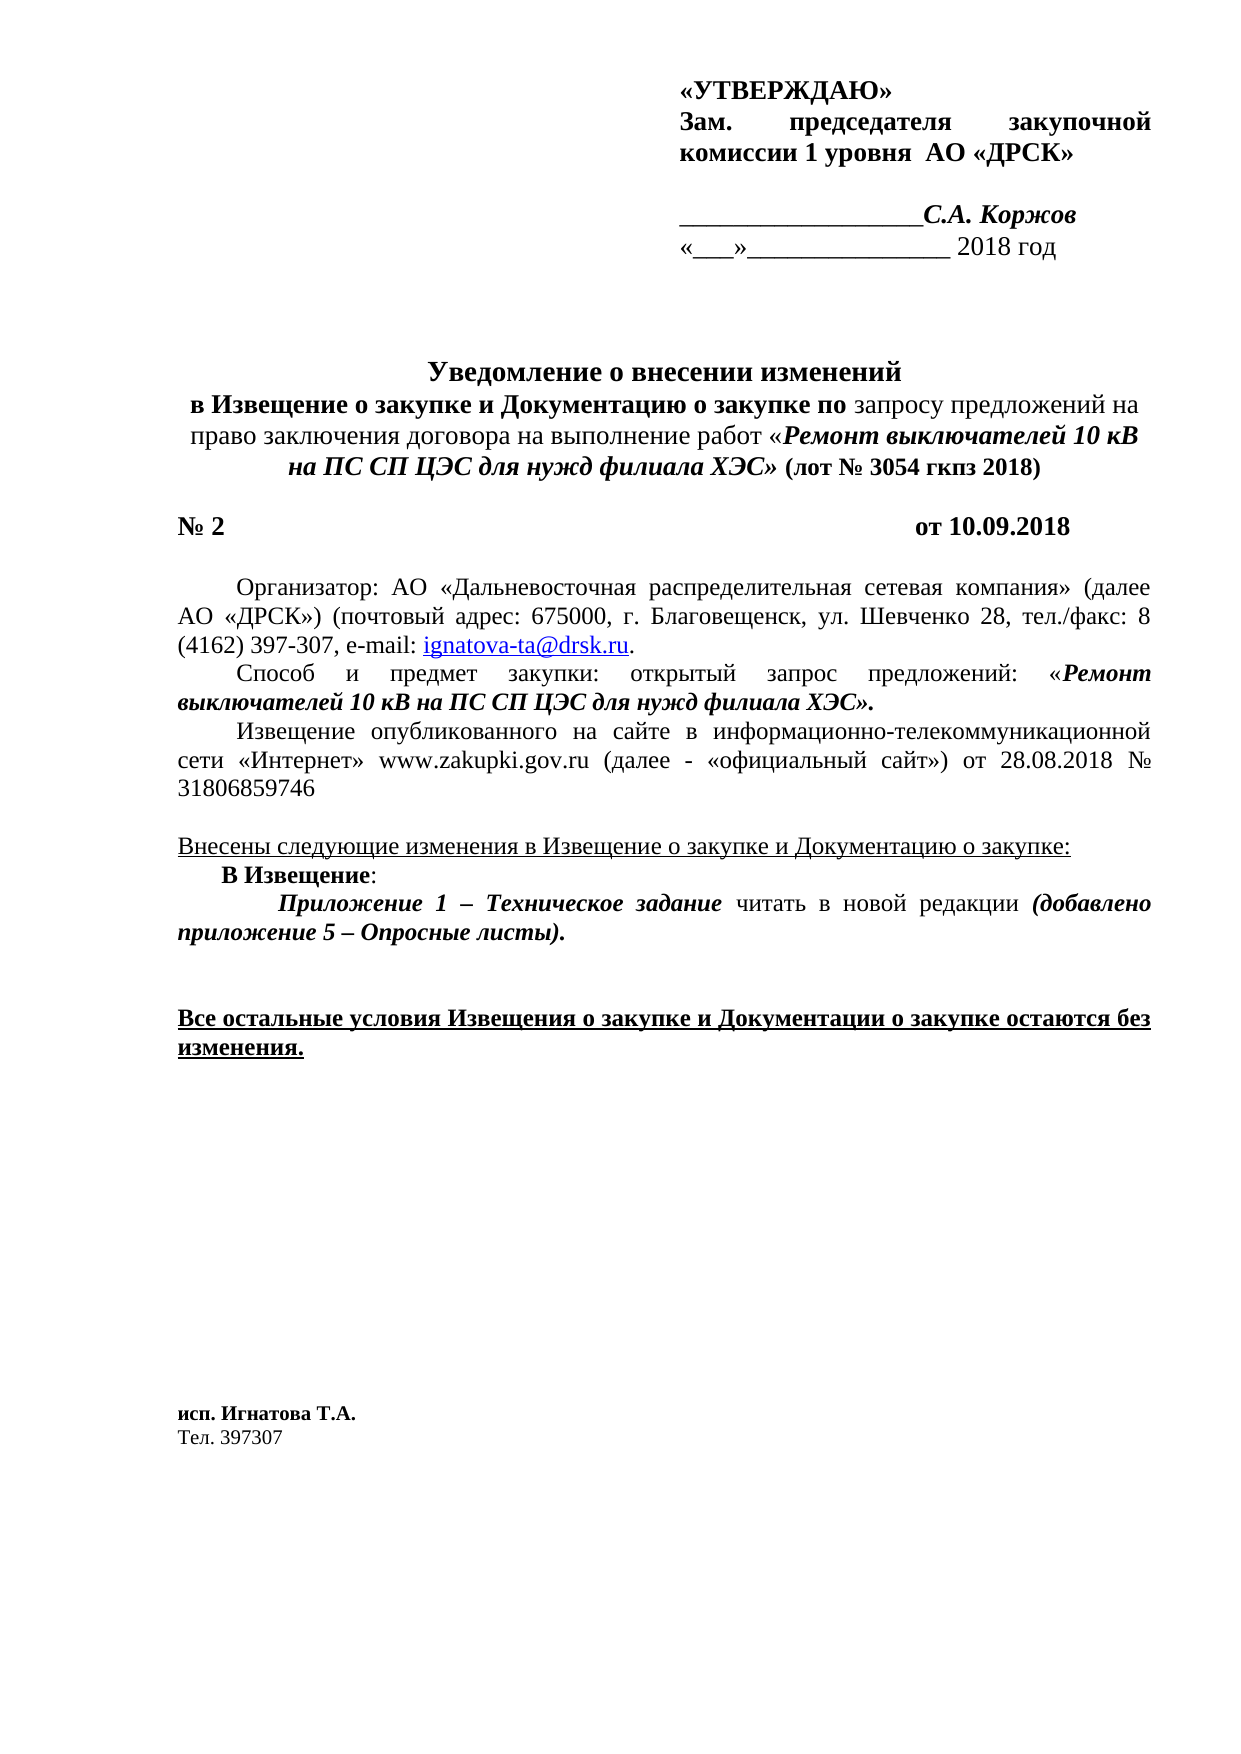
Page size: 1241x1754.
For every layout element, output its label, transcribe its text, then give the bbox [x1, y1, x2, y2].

text Тел. 397307 [177, 1425, 1152, 1449]
list Извещение опубликованного на сайте в информационно-телекоммуникационной сети «Интернет» www.zakupki.gov.ru (далее - «официальный сайт») от 28.08.2018 № 31806859746 [177, 716, 1152, 802]
list Внесены следующие изменения в Извещение о закупке и Документацию о закупке: [177, 831, 1152, 860]
list Уведомление о внесении изменений [177, 354, 1152, 388]
text __________________С.А. Коржов [679, 198, 1152, 229]
text «___»_______________ 2018 год [679, 229, 1152, 261]
list Приложение 1 – Техническое задание читать в новой редакции (добавлено приложение 5 – Опросные листы). [177, 888, 1152, 946]
list В Извещение: [177, 860, 1152, 888]
text исп. Игнатова Т.А. [177, 1401, 1152, 1425]
list № 2 от 10.09.2018 [177, 510, 1152, 541]
text Зам. председателя закупочной комиссии 1 уровня АО «ДРСК» [679, 105, 1152, 167]
text «УТВЕРЖДАЮ» [679, 74, 1152, 105]
list Все остальные условия Извещения о закупке и Документации о закупке остаются без изменения. [177, 1003, 1152, 1061]
text в Извещение о закупке и Документацию о закупке по запросу предложений на право заключения договора на выполнение работ «Ремонт выключателей 10 кВ на ПС СП ЦЭС для нужд филиала ХЭС» (лот № 3054 гкпз 2018) [177, 388, 1152, 481]
list Способ и предмет закупки: открытый запрос предложений: «Ремонт выключателей 10 кВ на ПС СП ЦЭС для нужд филиала ХЭС». [177, 658, 1152, 716]
text Организатор: АО «Дальневосточная распределительная сетевая компания» (далее АО «ДРСК») (почтовый адрес: 675000, г. Благовещенск, ул. Шевченко 28, тел./факс: 8 (4162) 397-307, e-mail: ignatova-ta@drsk.ru. [177, 572, 1152, 658]
